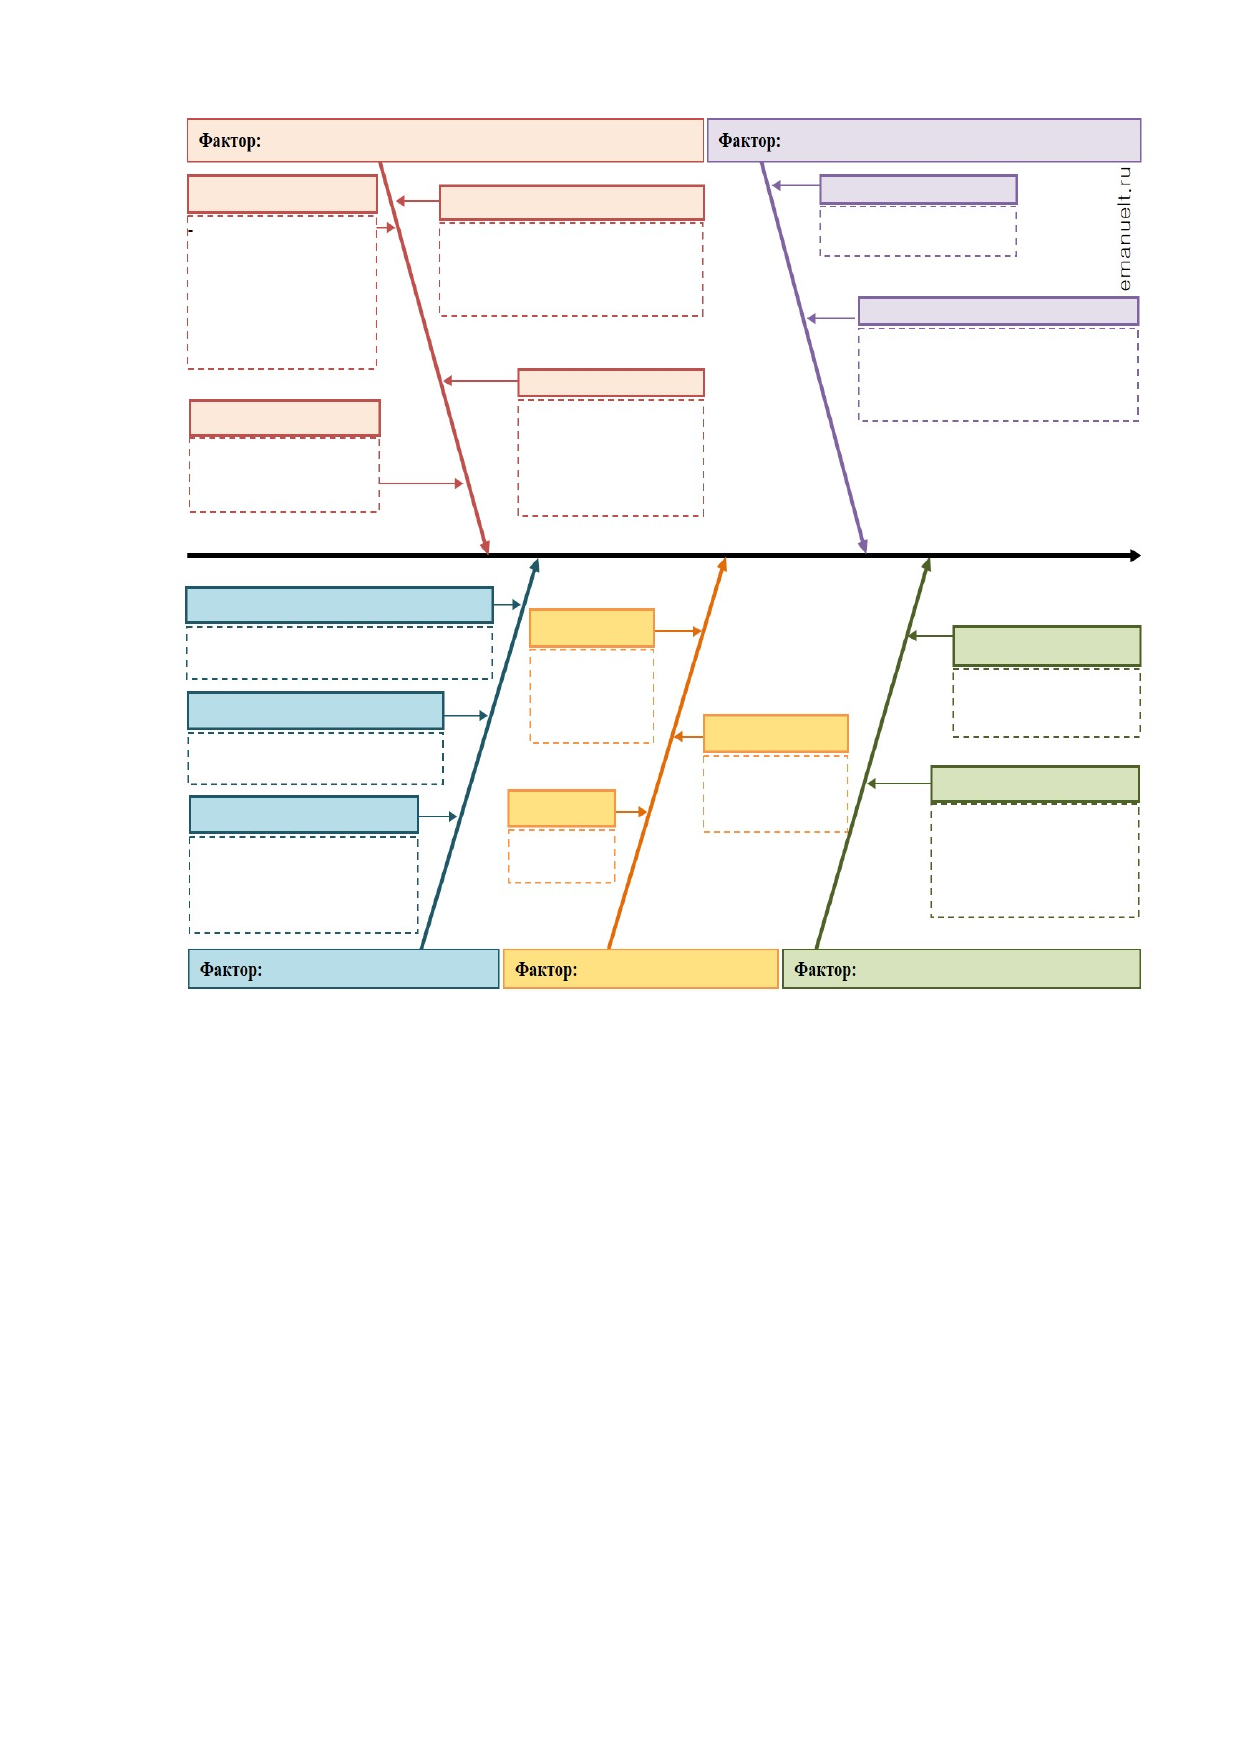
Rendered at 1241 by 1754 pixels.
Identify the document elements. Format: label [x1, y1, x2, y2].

picture [177, 118, 1152, 994]
